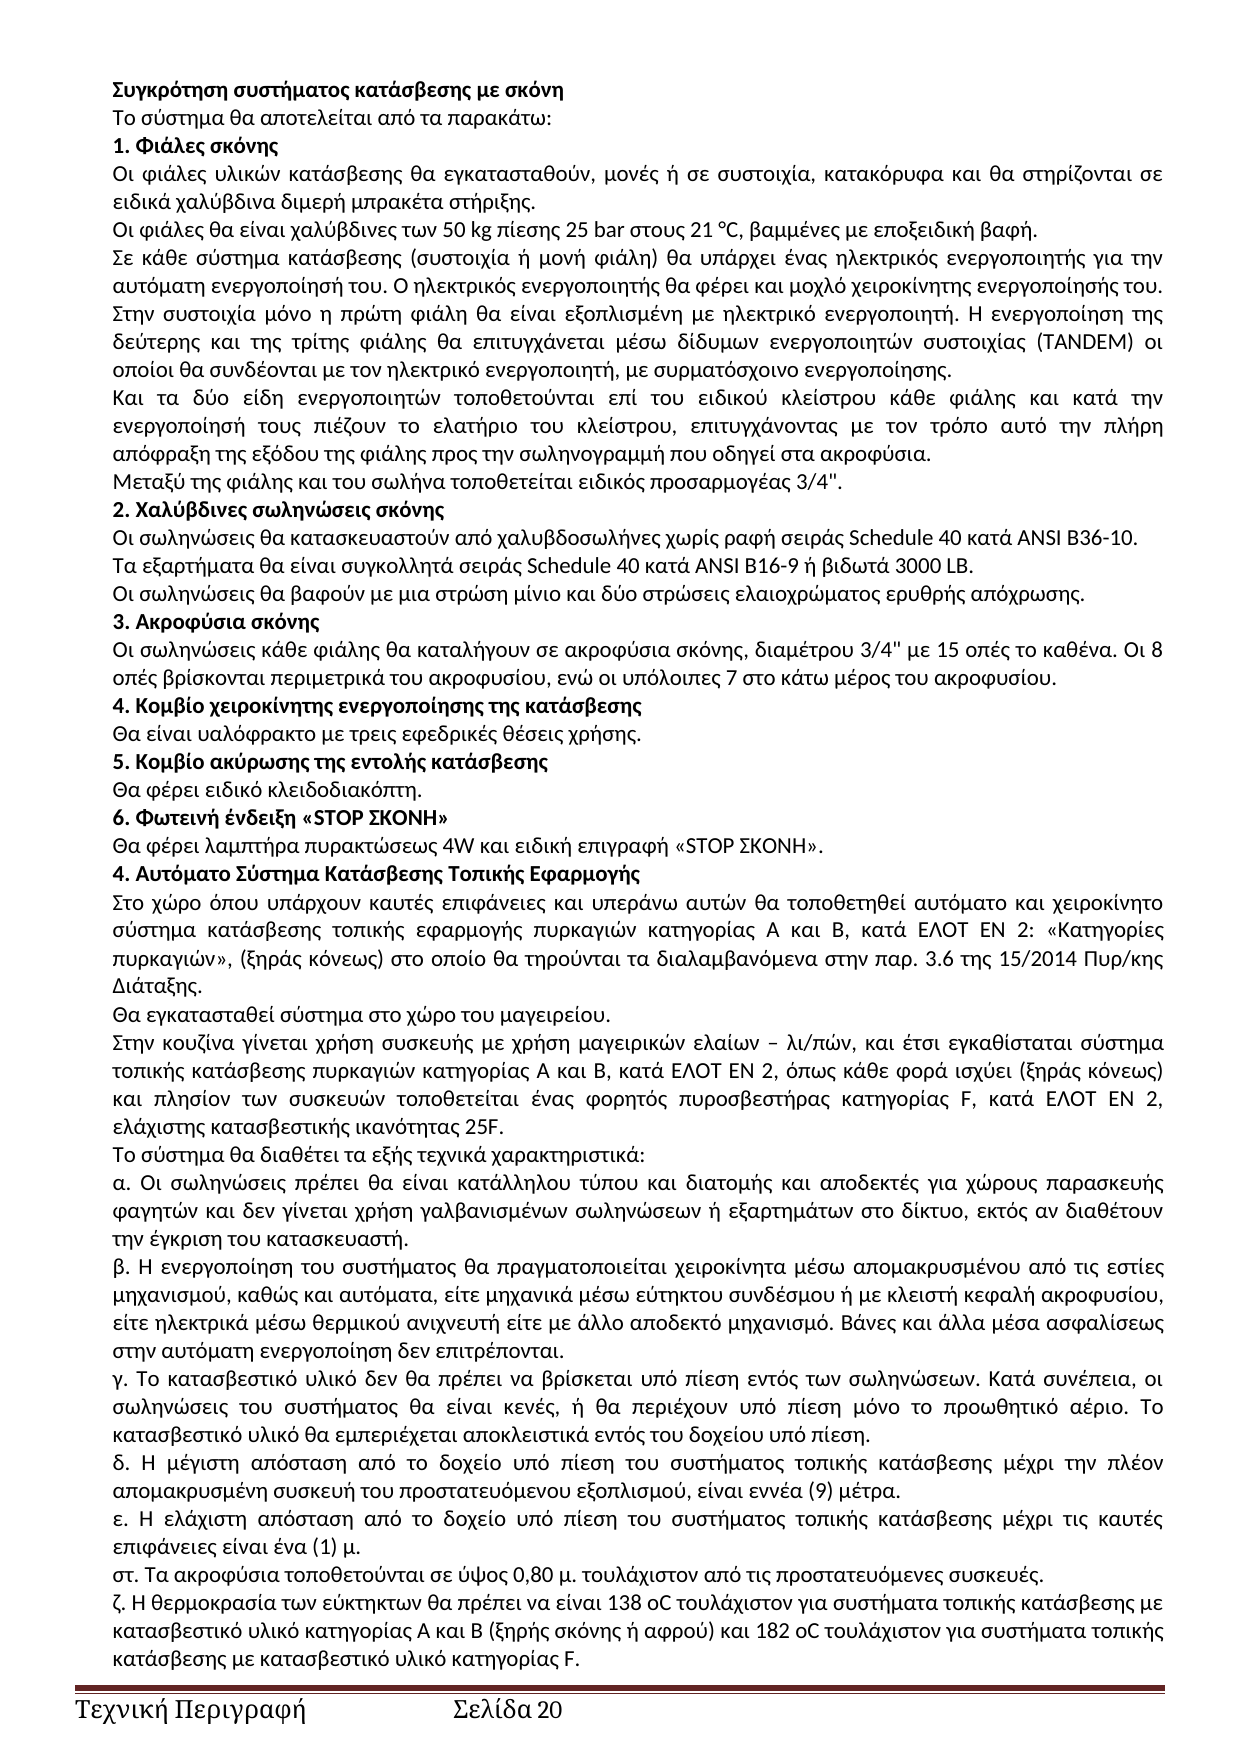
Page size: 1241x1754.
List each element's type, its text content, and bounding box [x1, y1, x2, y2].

text Το σύστημα θα διαθέτει τα εξής τεχνικά χαρακτηριστικά: [112, 1140, 1165, 1168]
text Οι φιάλες υλικών κατάσβεσης θα εγκατασταθούν, μονές ή σε συστοιχία, κατακόρυφα και θα στηρίζονται σε ειδικά χαλύβδινα διμερή μπρακέτα στήριξης. [112, 159, 1165, 215]
text ε. Η ελάχιστη απόσταση από το δοχείο υπό πίεση του συστήματος τοπικής κατάσβεσης μέχρι τις καυτές επιφάνειες είναι ένα (1) μ. [112, 1504, 1165, 1560]
text Οι σωληνώσεις θα κατασκευαστούν από χαλυβδοσωλήνες χωρίς ραφή σειράς Schedule 40 κατά ANSI B36-10. [112, 523, 1165, 551]
text Στο χώρο όπου υπάρχουν καυτές επιφάνειες και υπεράνω αυτών θα τοποθετηθεί αυτόματο και χειροκίνητο σύστημα κατάσβεσης τοπικής εφαρμογής πυρκαγιών κατηγορίας Α και Β, κατά ΕΛΟΤ ΕΝ 2: «Κατηγορίες πυρκαγιών», (ξηράς κόνεως) στo οποίo θα τηρούνται τα διαλαμβανόμενα στην παρ. 3.6 της 15/2014 Πυρ/κης Διάταξης. [112, 888, 1165, 1000]
text ζ. Η θερμοκρασία των εύκτηκτων θα πρέπει να είναι 138 οC τουλάχιστον για συστήματα τοπικής κατάσβεσης με κατασβεστικό υλικό κατηγορίας Α και Β (ξηρής σκόνης ή αφρού) και 182 οC τουλάχιστον για συστήματα τοπικής κατάσβεσης με κατασβεστικό υλικό κατηγορίας F. [112, 1588, 1165, 1672]
text Και τα δύο είδη ενεργοποιητών τοποθετούνται επί του ειδικού κλείστρου κάθε φιάλης και κατά την ενεργοποίησή τους πιέζουν το ελατήριο του κλείστρου, επιτυγχάνοντας με τον τρόπο αυτό την πλήρη απόφραξη της εξόδου της φιάλης προς την σωληνογραμμή που οδηγεί στα ακροφύσια. [112, 383, 1165, 467]
text Οι σωληνώσεις κάθε φιάλης θα καταλήγουν σε ακροφύσια σκόνης, διαμέτρου 3/4" με 15 οπές το καθένα. Οι 8 οπές βρίσκονται περιμετρικά του ακροφυσίου, ενώ οι υπόλοιπες 7 στο κάτω μέρος του ακροφυσίου. [112, 635, 1165, 691]
text 2. Χαλύβδινες σωληνώσεις σκόνης [112, 495, 1165, 523]
text Θα φέρει λαμπτήρα πυρακτώσεως 4W και ειδική επιγραφή «STOP ΣΚΟΝΗ». [112, 832, 1165, 859]
text Συγκρότηση συστήματος κατάσβεσης με σκόνη [112, 75, 1165, 103]
text δ. Η μέγιστη απόσταση από το δοχείο υπό πίεση του συστήματος τοπικής κατάσβεσης μέχρι την πλέον απομακρυσμένη συσκευή του προστατευόμενου εξοπλισμού, είναι εννέα (9) μέτρα. [112, 1448, 1165, 1504]
text 6. Φωτεινή ένδειξη «STOP ΣΚΟΝΗ» [112, 803, 1165, 832]
text στ. Τα ακροφύσια τοποθετούνται σε ύψος 0,80 μ. τουλάχιστον από τις προστατευόμενες συσκευές. [112, 1560, 1165, 1588]
text α. Οι σωληνώσεις πρέπει θα είναι κατάλληλου τύπου και διατομής και αποδεκτές για χώρους παρασκευής φαγητών και δεν γίνεται χρήση γαλβανισμένων σωληνώσεων ή εξαρτημάτων στο δίκτυο, εκτός αν διαθέτουν την έγκριση του κατασκευαστή. [112, 1168, 1165, 1252]
text 4. Κομβίο χειροκίνητης ενεργοποίησης της κατάσβεσης [112, 691, 1165, 719]
text Θα εγκατασταθεί σύστημα στο χώρο του μαγειρείου. [112, 1000, 1165, 1028]
text Θα είναι υαλόφρακτο με τρεις εφεδρικές θέσεις χρήσης. [112, 719, 1165, 747]
text 4. Αυτόματο Σύστημα Κατάσβεσης Τοπικής Εφαρμογής [112, 859, 1165, 888]
text Στην κουζίνα γίνεται χρήση συσκευής με χρήση μαγειρικών ελαίων – λι/πών, και έτσι εγκαθίσταται σύστημα τοπικής κατάσβεσης πυρκαγιών κατηγορίας Α και Β, κατά ΕΛΟΤ ΕΝ 2, όπως κάθε φορά ισχύει (ξηράς κόνεως) και πλησίον των συσκευών τοποθετείται ένας φορητός πυροσβεστήρας κατηγορίας F, κατά ΕΛΟΤ ΕΝ 2, ελάχιστης κατασβεστικής ικανότητας 25F. [112, 1028, 1165, 1140]
text Θα φέρει ειδικό κλειδοδιακόπτη. [112, 776, 1165, 803]
text 1. Φιάλες σκόνης [112, 131, 1165, 159]
text Τα εξαρτήματα θα είναι συγκολλητά σειράς Schedule 40 κατά ANSI B16-9 ή βιδωτά 3000 LB. [112, 551, 1165, 579]
text Οι φιάλες θα είναι χαλύβδινες των 50 kg πίεσης 25 bar στους 21 °C, βαμμένες με εποξειδική βαφή. [112, 215, 1165, 243]
text Σε κάθε σύστημα κατάσβεσης (συστοιχία ή μονή φιάλη) θα υπάρχει ένας ηλεκτρικός ενεργοποιητής για την αυτόματη ενεργοποίησή του. Ο ηλεκτρικός ενεργοποιητής θα φέρει και μοχλό χειροκίνητης ενεργοποίησής του. [112, 243, 1165, 299]
text 5. Κομβίο ακύρωσης της εντολής κατάσβεσης [112, 747, 1165, 776]
text 3. Ακροφύσια σκόνης [112, 607, 1165, 635]
text γ. Το κατασβεστικό υλικό δεν θα πρέπει να βρίσκεται υπό πίεση εντός των σωληνώσεων. Κατά συνέπεια, οι σωληνώσεις του συστήματος θα είναι κενές, ή θα περιέχουν υπό πίεση μόνο το προωθητικό αέριο. Το κατασβεστικό υλικό θα εμπεριέχεται αποκλειστικά εντός του δοχείου υπό πίεση. [112, 1364, 1165, 1448]
text Μεταξύ της φιάλης και του σωλήνα τοποθετείται ειδικός προσαρμογέας 3/4". [112, 467, 1165, 495]
text Το σύστημα θα αποτελείται από τα παρακάτω: [112, 103, 1165, 131]
text Στην συστοιχία μόνο η πρώτη φιάλη θα είναι εξοπλισμένη με ηλεκτρικό ενεργοποιητή. Η ενεργοποίηση της δεύτερης και της τρίτης φιάλης θα επιτυγχάνεται μέσω δίδυμων ενεργοποιητών συστοιχίας (ΤΑΝDΕΜ) οι οποίοι θα συνδέονται με τον ηλεκτρικό ενεργοποιητή, με συρματόσχοινο ενεργοποίησης. [112, 299, 1165, 383]
text β. Η ενεργοποίηση του συστήματος θα πραγματοποιείται χειροκίνητα μέσω απομακρυσμένου από τις εστίες μηχανισμού, καθώς και αυτόματα, είτε μηχανικά μέσω εύτηκτου συνδέσμου ή με κλειστή κεφαλή ακροφυσίου, είτε ηλεκτρικά μέσω θερμικού ανιχνευτή είτε με άλλο αποδεκτό μηχανισμό. Βάνες και άλλα μέσα ασφαλίσεως στην αυτόματη ενεργοποίηση δεν επιτρέπονται. [112, 1252, 1165, 1364]
text Οι σωληνώσεις θα βαφούν με μια στρώση μίνιο και δύο στρώσεις ελαιοχρώματος ερυθρής απόχρωσης. [112, 579, 1165, 607]
